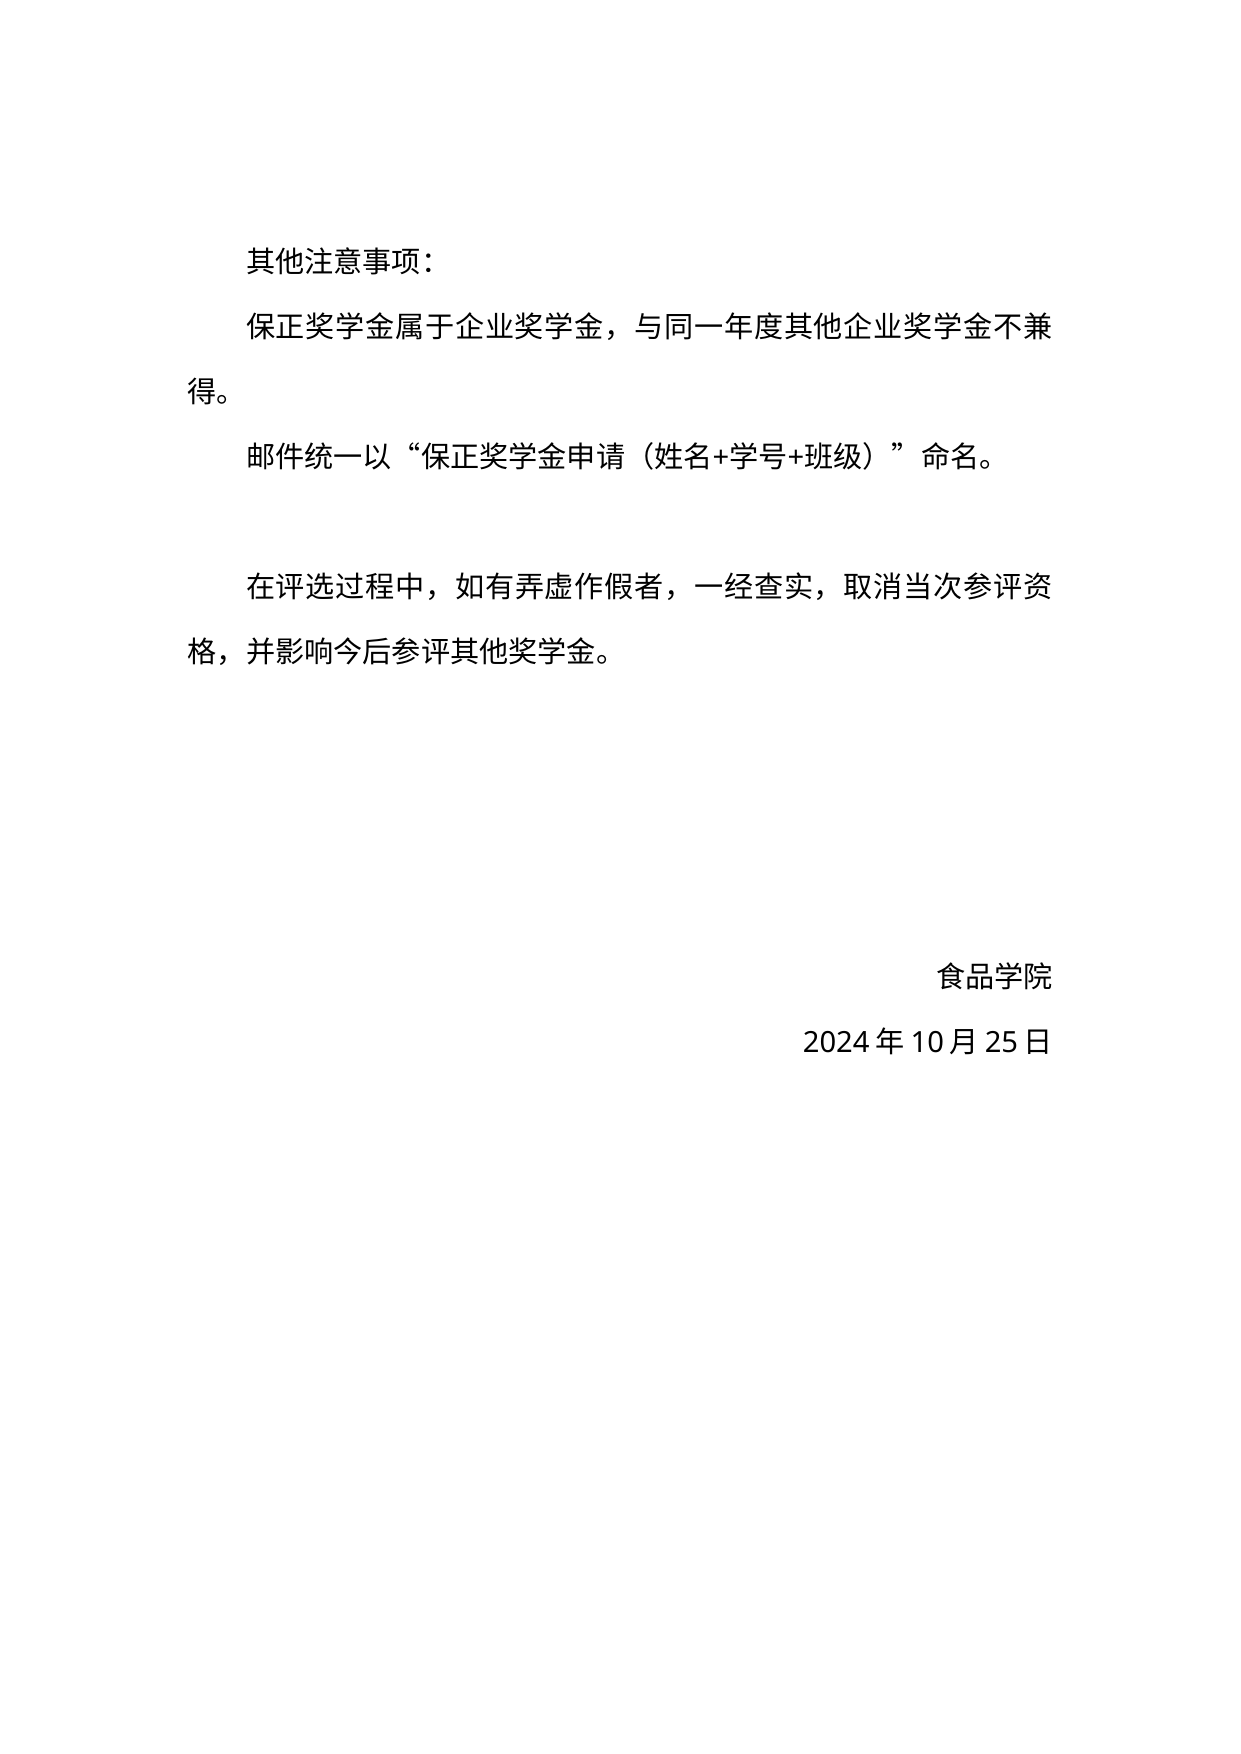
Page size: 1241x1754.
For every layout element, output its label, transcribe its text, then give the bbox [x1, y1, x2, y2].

text 其他注意事项： [187, 227, 1053, 292]
text 邮件统一以“保正奖学金申请（姓名+学号+班级）”命名。 [187, 422, 1053, 487]
text 2024年10月25日 [187, 1007, 1053, 1072]
text 保正奖学金属于企业奖学金，与同一年度其他企业奖学金不兼得。 [187, 292, 1053, 422]
text 食品学院 [187, 942, 1053, 1007]
text 在评选过程中，如有弄虚作假者，一经查实，取消当次参评资格，并影响今后参评其他奖学金。 [187, 552, 1053, 682]
